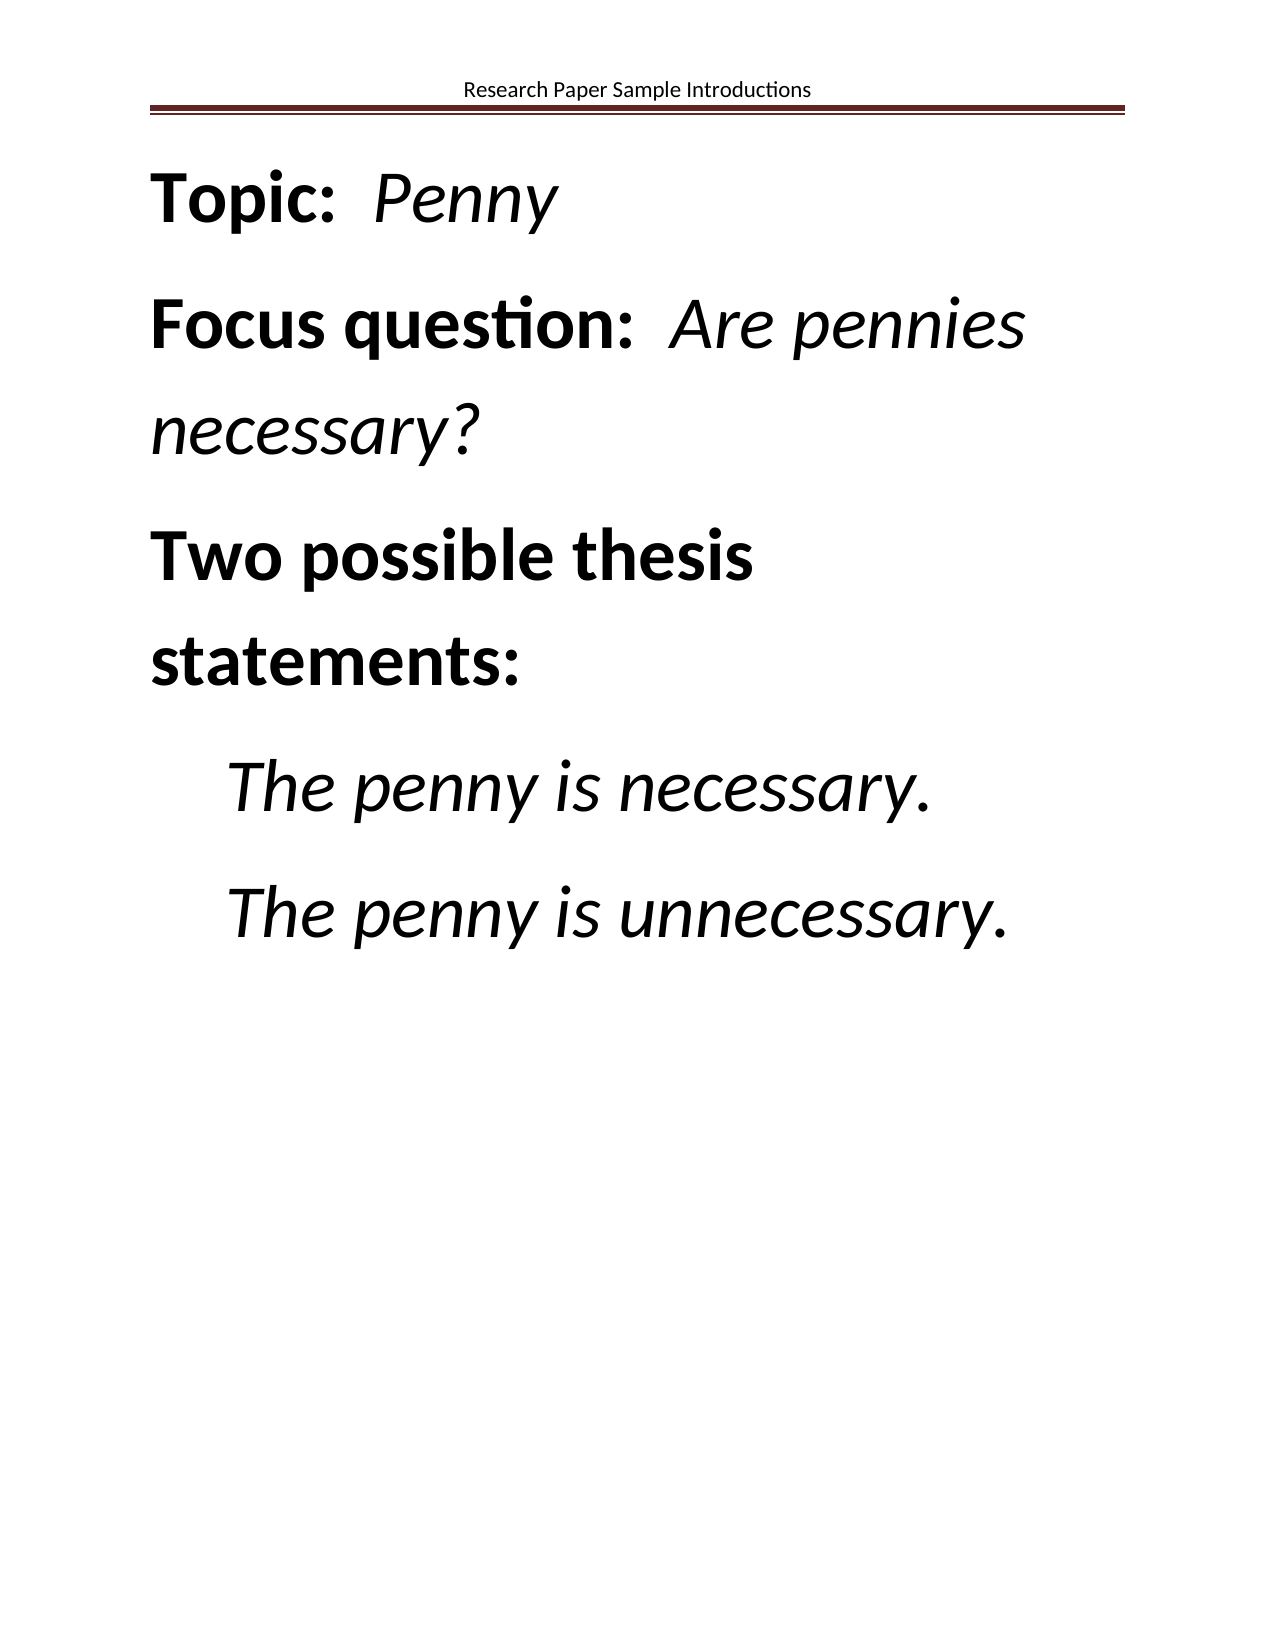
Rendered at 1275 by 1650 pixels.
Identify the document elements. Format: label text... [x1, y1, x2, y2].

text The penny is necessary. [150, 738, 1125, 830]
text Two possible thesis statements: [150, 507, 1125, 704]
text Topic: Penny [150, 150, 1125, 242]
text Focus question: Are pennies necessary? [150, 276, 1125, 473]
text The penny is unnecessary. [150, 864, 1125, 956]
